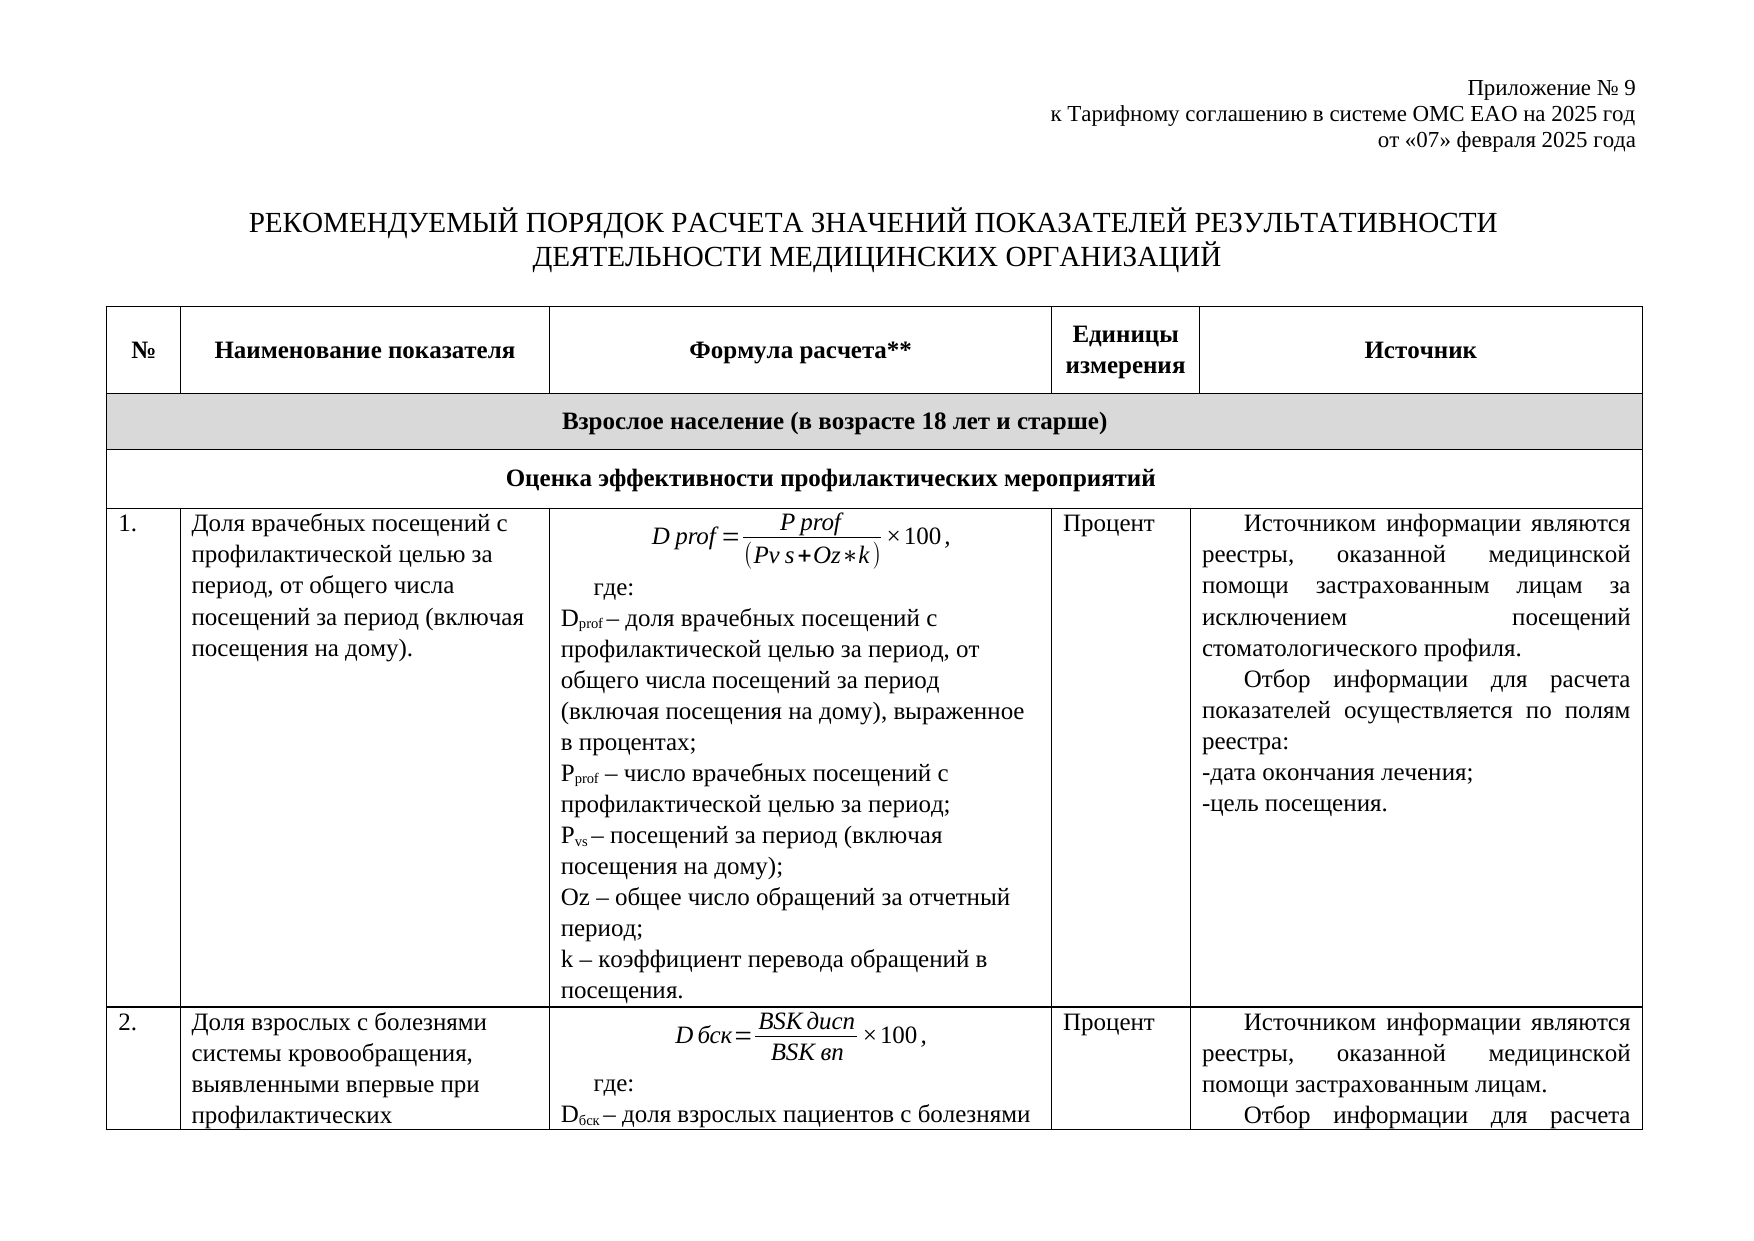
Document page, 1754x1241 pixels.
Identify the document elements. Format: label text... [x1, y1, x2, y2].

table_cell Процент [1052, 509, 1190, 1006]
table_cell Доля врачебных посещений с профилактической целью за период, от общего числа посещений за период (включая посещения на дому). [181, 509, 549, 1006]
table_cell Оценка эффективности профилактических мероприятий [107, 450, 1642, 507]
table_header № [107, 307, 180, 393]
table_header Наименование показателя [181, 307, 549, 393]
table_cell Взрослое население (в возрасте 18 лет и старше) [107, 394, 1642, 449]
table_cell Источником информации являются реестры, оказанной медицинской помощи застрахованным лицам за исключением посещений стоматологического профиля. Отбор информации для расчета показателей осуществляется по полям реестра: -дата окончания лечения; -цель посещения. [1191, 509, 1642, 1006]
table_cell где: Dprof – доля врачебных посещений с профилактической целью за период, от общего числа посещений за период (включая посещения на дому), выраженное в процентах; Pprof – число врачебных посещений с профилактической целью за период; Pvs – посещений за период (включая посещения на дому); Оz – общее число обращений за отчетный период; k – коэффициент перевода обращений в посещения. [550, 509, 1051, 1006]
table_header Формула расчета** [550, 307, 1051, 393]
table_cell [550, 1008, 1051, 1129]
table_header Единицы измерения [1052, 307, 1199, 393]
table_cell 1. [107, 509, 180, 1006]
text рекомендуемый порядок расчета значений показателей результативности деятельности медицинских организаций [118, 206, 1636, 273]
table_cell 2. [107, 1008, 180, 1129]
text к Тарифному соглашению в системе ОМС ЕАО на 2025 год [118, 100, 1636, 127]
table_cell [1191, 1008, 1642, 1129]
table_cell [181, 1008, 549, 1129]
table_cell Процент [1052, 1008, 1190, 1129]
text Приложение № 9 [118, 74, 1636, 100]
text от «07» февраля 2025 года [118, 127, 1636, 153]
table_header Источник [1200, 307, 1642, 393]
